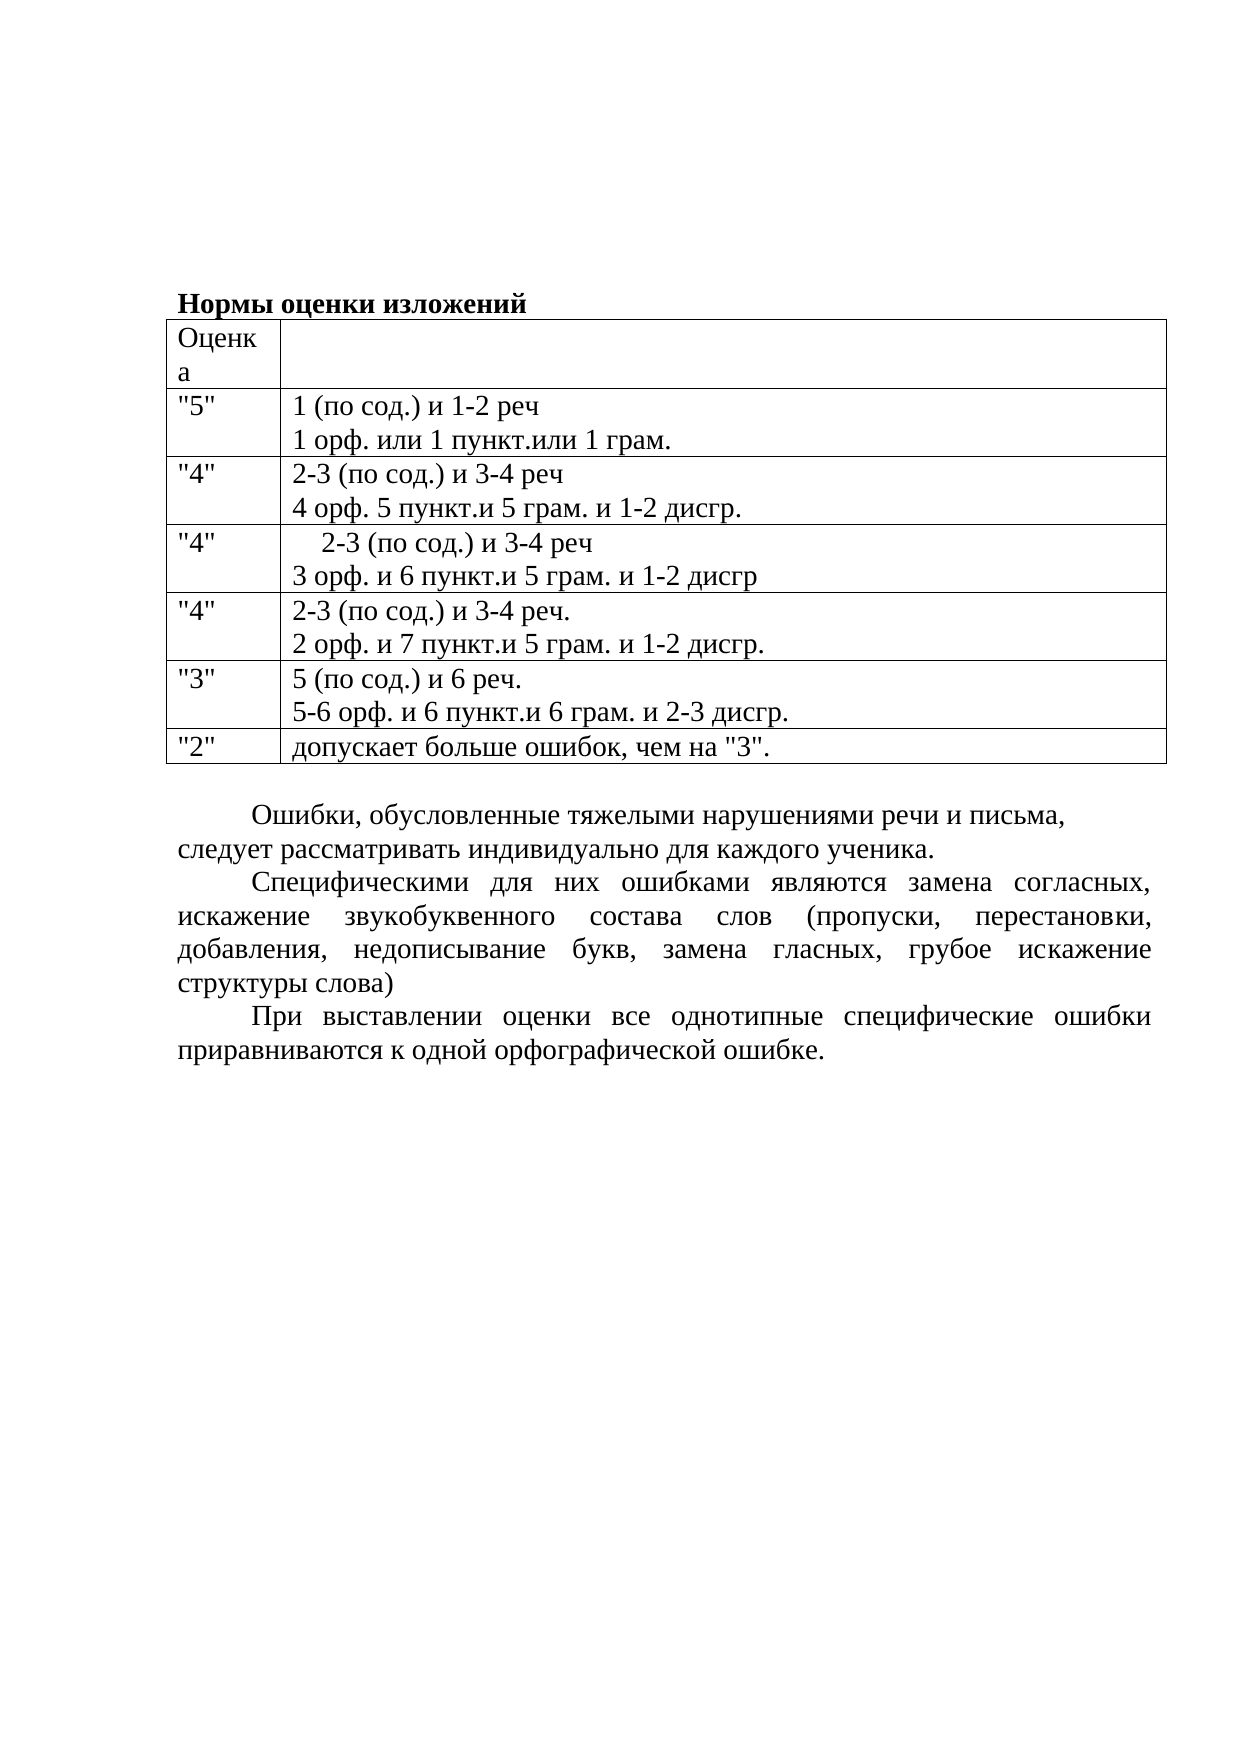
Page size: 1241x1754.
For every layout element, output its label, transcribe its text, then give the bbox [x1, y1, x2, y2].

table_header [281, 320, 1166, 387]
table_cell допускает больше ошибок, чем на "3". [281, 729, 1166, 763]
text следует рассматривать индивидуально для каждого ученика. [177, 831, 1152, 864]
text При выставлении оценки все однотипные специфические ошибки приравниваются к одной орфографической ошибке. [177, 998, 1152, 1066]
table_cell "5" [167, 389, 280, 456]
text Специфическими для них ошибками являются замена согласных, искажение звукобуквенного состава слов (пропуски, перестановки, добавления, недописывание букв, замена гласных, грубое искажение структуры слова) [177, 864, 1152, 998]
text Ошибки, обусловленные тяжелыми нарушениями речи и письма, [177, 797, 1152, 831]
table_header Оценка [167, 320, 280, 387]
table_cell 5 (по сод.) и 6 реч. 5-6 орф. и 6 пункт.и 6 грам. и 2-3 дисгр. [281, 661, 1166, 728]
table_cell "3" [167, 661, 280, 728]
table_cell 2-3 (по сод.) и 3-4 реч 3 орф. и 6 пункт.и 5 грам. и 1-2 дисгр [281, 525, 1166, 592]
table_cell "4" [167, 457, 280, 524]
table_cell 2-3 (по сод.) и 3-4 реч 4 орф. 5 пункт.и 5 грам. и 1-2 дисгр. [281, 457, 1166, 524]
text Нормы оценки изложений [177, 286, 1152, 319]
table_cell "4" [167, 593, 280, 660]
table_cell 1 (по сод.) и 1-2 реч 1 орф. или 1 пункт.или 1 грам. [281, 389, 1166, 456]
table_cell "4" [167, 525, 280, 592]
table_cell "2" [167, 729, 280, 763]
table_cell 2-3 (по сод.) и 3-4 реч. 2 орф. и 7 пункт.и 5 грам. и 1-2 дисгр. [281, 593, 1166, 660]
